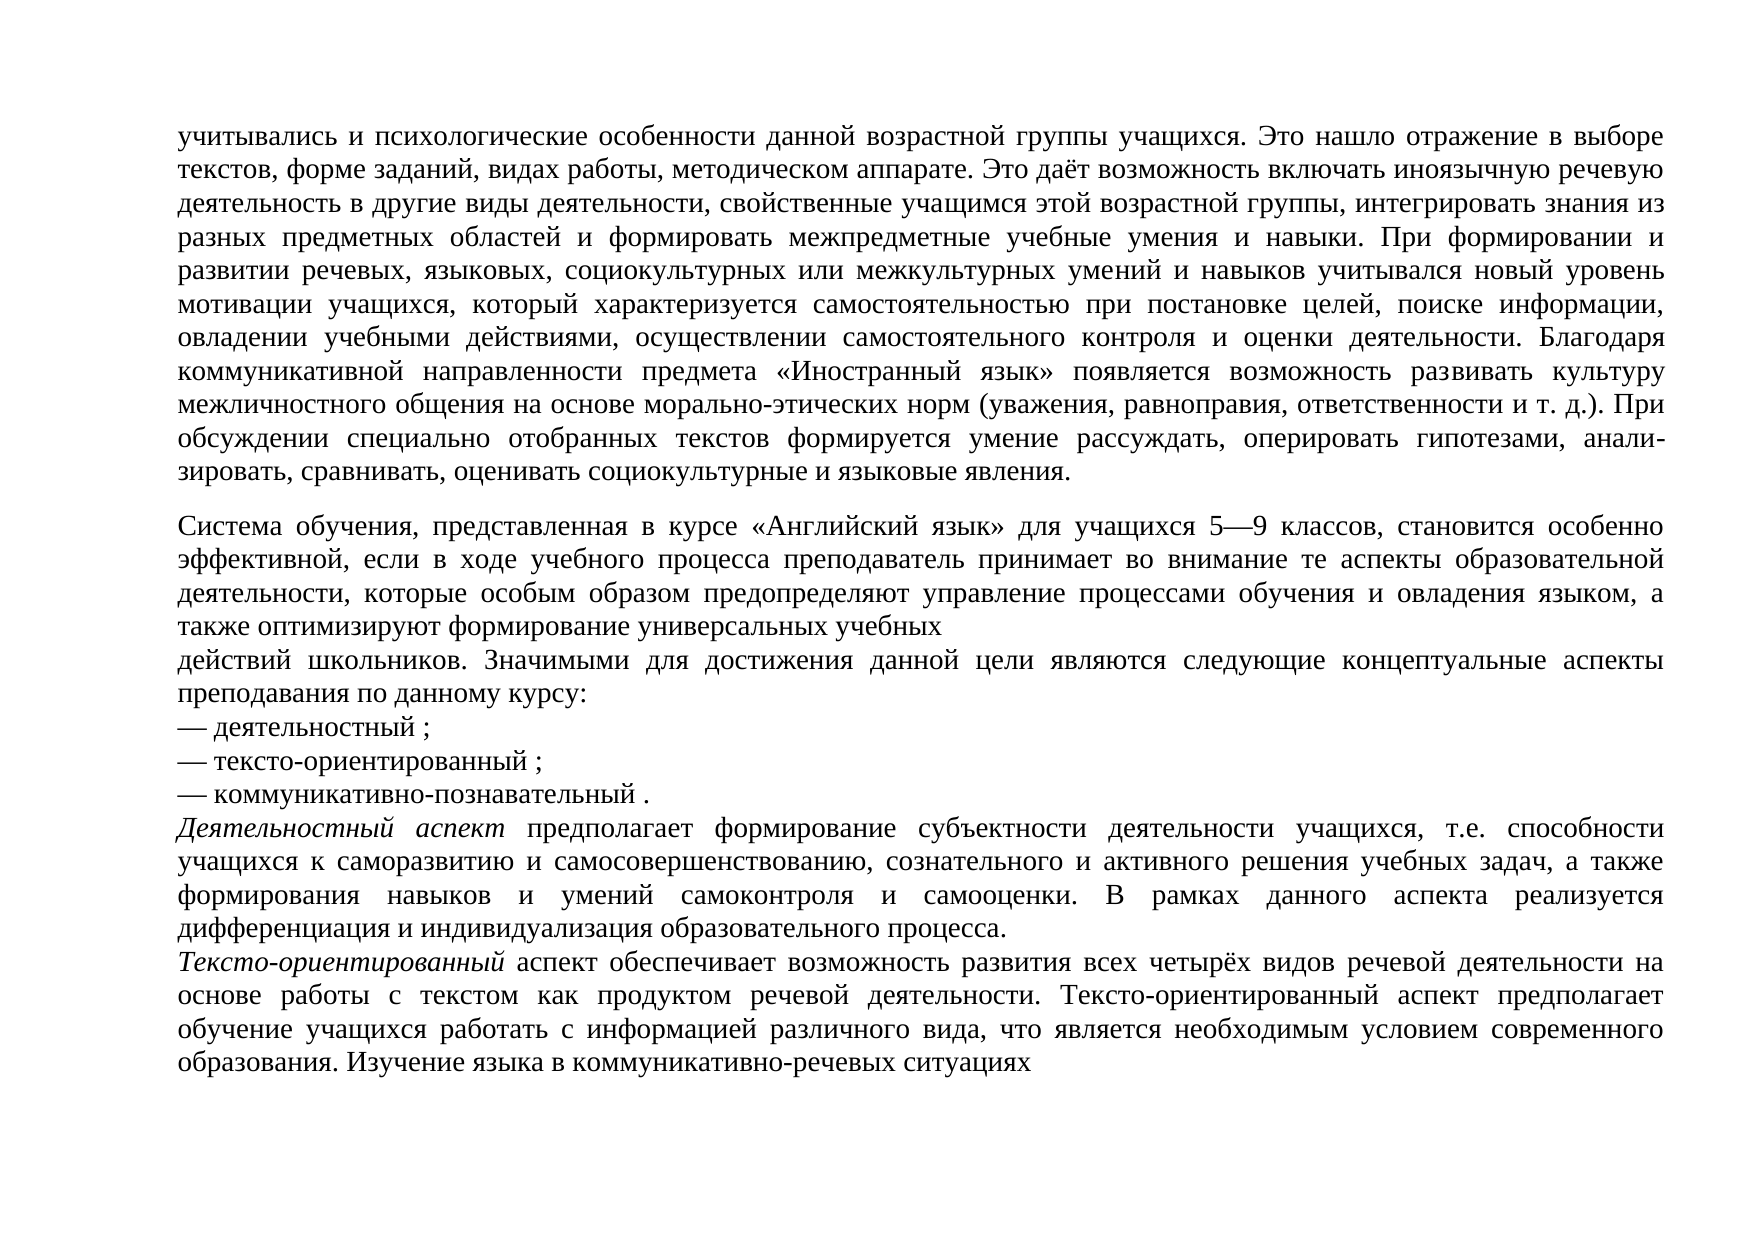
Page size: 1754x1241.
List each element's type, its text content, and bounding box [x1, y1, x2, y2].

text Система обучения, представленная в курсе «Английский язык» для учащихся 5—9 классов, становится особенно эффективной, если в ходе учебного процесса преподаватель принимает во внимание те аспекты образовательной деятельности, которые особым образом предопределяют управление процессами обучения и овладения языком, а также оптимизируют формирование универсальных учебных [177, 508, 1665, 642]
text — деятельностный ; [177, 709, 1665, 743]
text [177, 118, 1665, 487]
text — коммуникативно-познавательный . [177, 776, 1665, 810]
text Тексто-ориентированный аспект обеспечивает возможность развития всех четырёх видов речевой деятельности на основе работы с текстом как продуктом речевой деятельности. Тексто-ориентированный аспект предполагает обучение учащихся работать с информацией различного вида, что является необходимым условием современного образования. Изучение языка в коммуникативно-речевых ситуациях [177, 944, 1665, 1078]
text действий школьников. Значимыми для достижения данной цели являются следующие концептуальные аспекты преподавания по данному курсу: [177, 642, 1665, 709]
text Деятельностный аспект предполагает формирование субъектности деятельности учащихся, т.е. способности учащихся к саморазвитию и самосовершенствованию, сознательного и активного решения учебных задач, а также формирования навыков и умений самоконтроля и самооценки. В рамках данного аспекта реализуется дифференциация и индивидуализация образовательного процесса. [177, 810, 1665, 944]
text — тексто-ориентированный ; [177, 743, 1665, 776]
